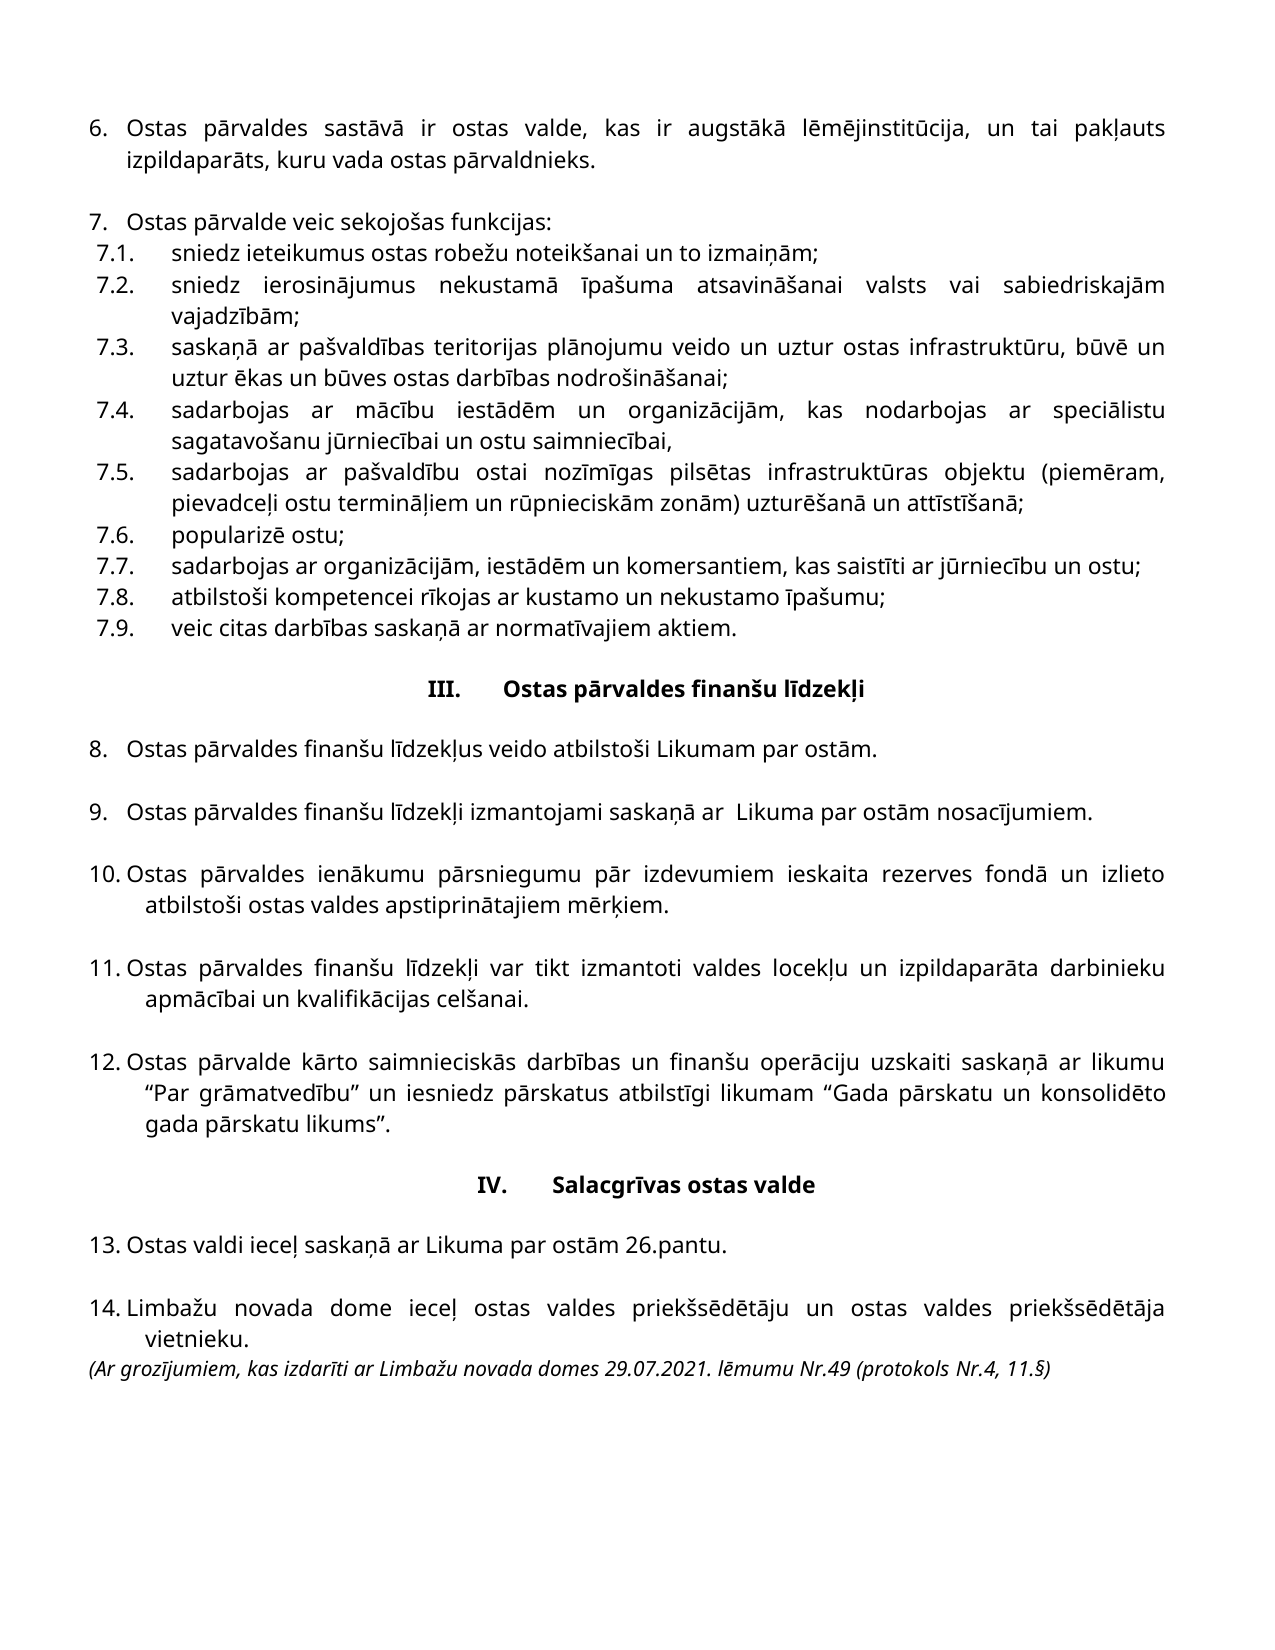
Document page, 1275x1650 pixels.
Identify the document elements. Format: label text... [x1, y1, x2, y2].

list veic citas darbības saskaņā ar normatīvajiem aktiem. [96, 612, 1167, 644]
list Ostas pārvaldes ienākumu pārsniegumu pār izdevumiem ieskaita rezerves fondā un izlieto atbilstoši ostas valdes apstiprinātajiem mērķiem. [89, 858, 1167, 921]
list atbilstoši kompetencei rīkojas ar kustamo un nekustamo īpašumu; [96, 581, 1167, 612]
list Ostas pārvaldes finanšu līdzekļi izmantojami saskaņā ar Likuma par ostām nosacījumiem. [89, 796, 1167, 827]
list Salacgrīvas ostas valde [126, 1169, 1167, 1200]
text (Ar grozījumiem, kas izdarīti ar Limbažu novada domes 29.07.2021. lēmumu Nr.49 (protokols Nr.4, 11.§) [89, 1354, 1167, 1382]
list Ostas pārvaldes finanšu līdzekļi [126, 673, 1167, 704]
list sniedz ieteikumus ostas robežu noteikšanai un to izmaiņām; [96, 237, 1167, 269]
list sadarbojas ar organizācijām, iestādēm un komersantiem, kas saistīti ar jūrniecību un ostu; [96, 550, 1167, 581]
list sadarbojas ar mācību iestādēm un organizācijām, kas nodarbojas ar speciālistu sagatavošanu jūrniecībai un ostu saimniecībai, [96, 394, 1167, 456]
list sadarbojas ar pašvaldību ostai nozīmīgas pilsētas infrastruktūras objektu (piemēram, pievadceļi ostu termināļiem un rūpnieciskām zonām) uzturēšanā un attīstīšanā; [96, 456, 1167, 519]
list Ostas pārvaldes sastāvā ir ostas valde, kas ir augstākā lēmējinstitūcija, un tai pakļauts izpildaparāts, kuru vada ostas pārvaldnieks. [89, 112, 1167, 175]
list Ostas valdi ieceļ saskaņā ar Likuma par ostām 26.pantu. [89, 1229, 1167, 1260]
list popularizē ostu; [96, 519, 1167, 550]
list Limbažu novada dome ieceļ ostas valdes priekšsēdētāju un ostas valdes priekšsēdētāja vietnieku. [89, 1292, 1167, 1354]
list sniedz ierosinājumus nekustamā īpašuma atsavināšanai valsts vai sabiedriskajām vajadzībām; [96, 269, 1167, 331]
list Ostas pārvaldes finanšu līdzekļus veido atbilstoši Likumam par ostām. [89, 733, 1167, 764]
list Ostas pārvalde kārto saimnieciskās darbības un finanšu operāciju uzskaiti saskaņā ar likumu “Par grāmatvedību” un iesniedz pārskatus atbilstīgi likumam “Gada pārskatu un konsolidēto gada pārskatu likums”. [89, 1046, 1167, 1139]
list Ostas pārvaldes finanšu līdzekļi var tikt izmantoti valdes locekļu un izpildaparāta darbinieku apmācībai un kvalifikācijas celšanai. [89, 952, 1167, 1014]
list Ostas pārvalde veic sekojošas funkcijas: [89, 206, 1167, 237]
list saskaņā ar pašvaldības teritorijas plānojumu veido un uztur ostas infrastruktūru, būvē un uztur ēkas un būves ostas darbības nodrošināšanai; [96, 331, 1167, 394]
